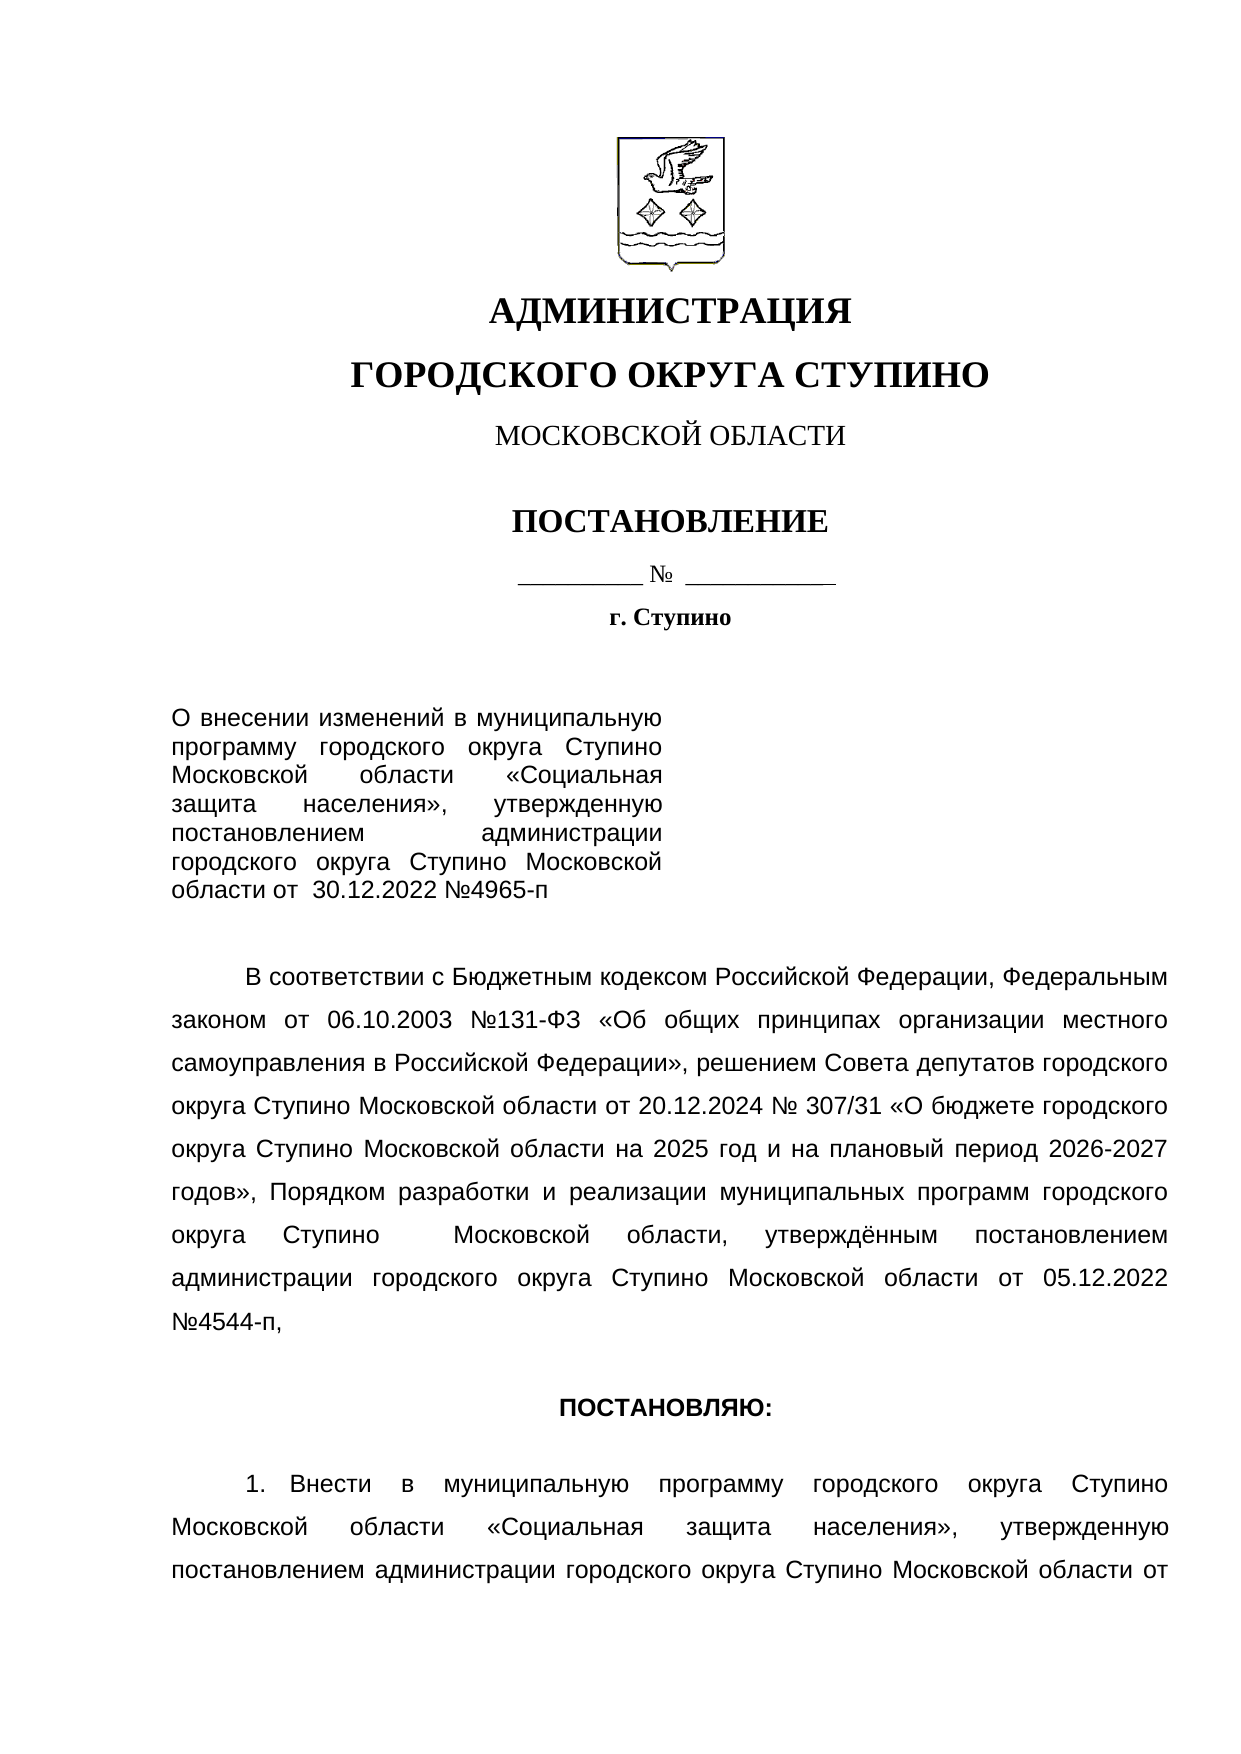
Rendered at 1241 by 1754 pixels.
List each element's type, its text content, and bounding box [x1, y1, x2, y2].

text ПОСТАНОВЛЯЮ: [171, 1393, 1161, 1421]
picture [614, 137, 727, 274]
text г. Ступино [171, 602, 1169, 631]
text АДМИНИСТРАЦИЯ [171, 288, 1169, 331]
text В соответствии с Бюджетным кодексом Российской Федерации, Федеральным законом от 06.10.2003 №131-ФЗ «Об общих принципах организации местного самоуправления в Российской Федерации», решением Совета депутатов городского округа Ступино Московской области от 20.12.2024 № 307/31 «О бюджете городского округа Ступино Московской области на 2025 год и на плановый период 2026-2027 годов», Порядком разработки и реализации муниципальных программ городского округа Ступино Московской области, утверждённым постановлением администрации городского округа Ступино Московской области от 05.12.2022 №4544-п, [171, 961, 1169, 1335]
text ПОСТАНОВЛЕНИЕ [171, 501, 1169, 540]
text ГОРОДСКОГО ОКРУГА СТУПИНО [171, 353, 1169, 396]
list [171, 1469, 1169, 1584]
text МОСКОВСКОЙ ОБЛАСТИ [171, 418, 1169, 451]
table_header О внесении изменений в муниципальную программу городского округа Ступино Московской области «Социальная защита населения», утвержденную постановлением администрации городского округа Ступино Московской области от 30.12.2022 №4965-п [160, 703, 692, 904]
text __________ № ___________ [171, 559, 1169, 588]
